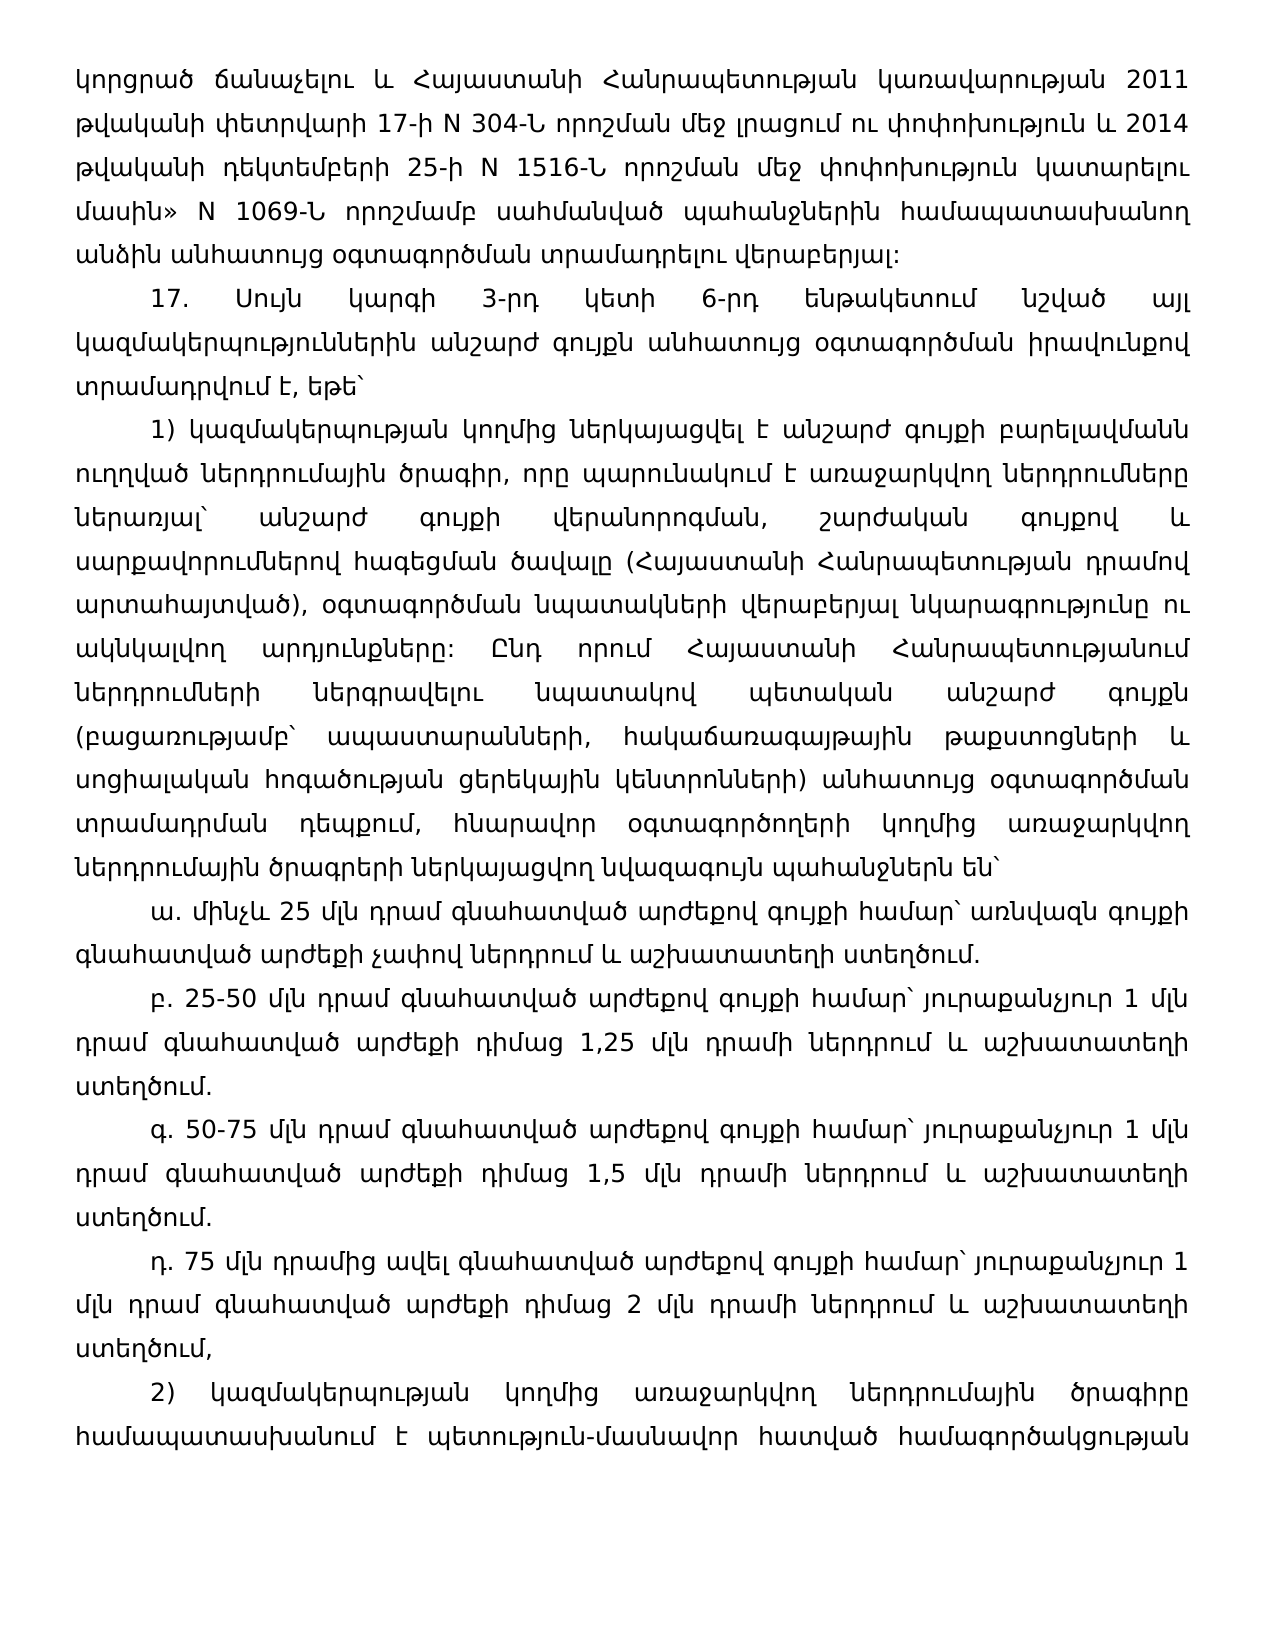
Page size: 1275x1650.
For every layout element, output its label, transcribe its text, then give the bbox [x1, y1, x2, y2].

text գ. 50-75 մլն դրամ գնահատված արժեքով գույքի համար՝ յուրաքանչյուր 1 մլն դրամ գնահատված արժեքի դիմաց 1,5 մլն դրամի ներդրում և աշխատատեղի ստեղծում. [75, 1116, 1191, 1232]
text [75, 1378, 1191, 1451]
text 17. Սույն կարգի 3-րդ կետի 6-րդ ենթակետում նշված այլ կազմակերպություններին անշարժ գույքն անհատույց օգտագործման իրավունքով տրամադրվում է, եթե՝ [75, 284, 1191, 401]
text 1) կազմակերպության կողմից ներկայացվել է անշարժ գույքի բարելավմանն ուղղված ներդրումային ծրագիր, որը պարունակում է առաջարկվող ներդրումները ներառյալ՝ անշարժ գույքի վերանորոգման, շարժական գույքով և սարքավորումներով հագեցման ծավալը (Հայաստանի Հանրապետության դրամով արտահայտված), օգտագործման նպատակների վերաբերյալ նկարագրությունը ու ակնկալվող արդյունքները: Ընդ որում Հայաստանի Հանրապետությանում ներդրումների ներգրավելու նպատակով պետական անշարժ գույքն (բացառությամբ՝ ապաստարանների, հակաճառագայթային թաքստոցների և սոցիալական հոգածության ցերեկային կենտրոնների) անհատույց օգտագործման տրամադրման դեպքում, հնարավոր օգտագործողերի կողմից առաջարկվող ներդրումային ծրագրերի ներկայացվող նվազագույն պահանջներն են՝ [75, 416, 1191, 882]
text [75, 66, 1191, 270]
text դ. 75 մլն դրամից ավել գնահատված արժեքով գույքի համար՝ յուրաքանչյուր 1 մլն դրամ գնահատված արժեքի դիմաց 2 մլն դրամի ներդրում և աշխատատեղի ստեղծում, [75, 1247, 1191, 1363]
text բ. 25-50 մլն դրամ գնահատված արժեքով գույքի համար՝ յուրաքանչյուր 1 մլն դրամ գնահատված արժեքի դիմաց 1,25 մլն դրամի ներդրում և աշխատատեղի ստեղծում. [75, 984, 1191, 1101]
text ա. մինչև 25 մլն դրամ գնահատված արժեքով գույքի համար՝ առնվազն գույքի գնահատված արժեքի չափով ներդրում և աշխատատեղի ստեղծում. [75, 897, 1191, 970]
